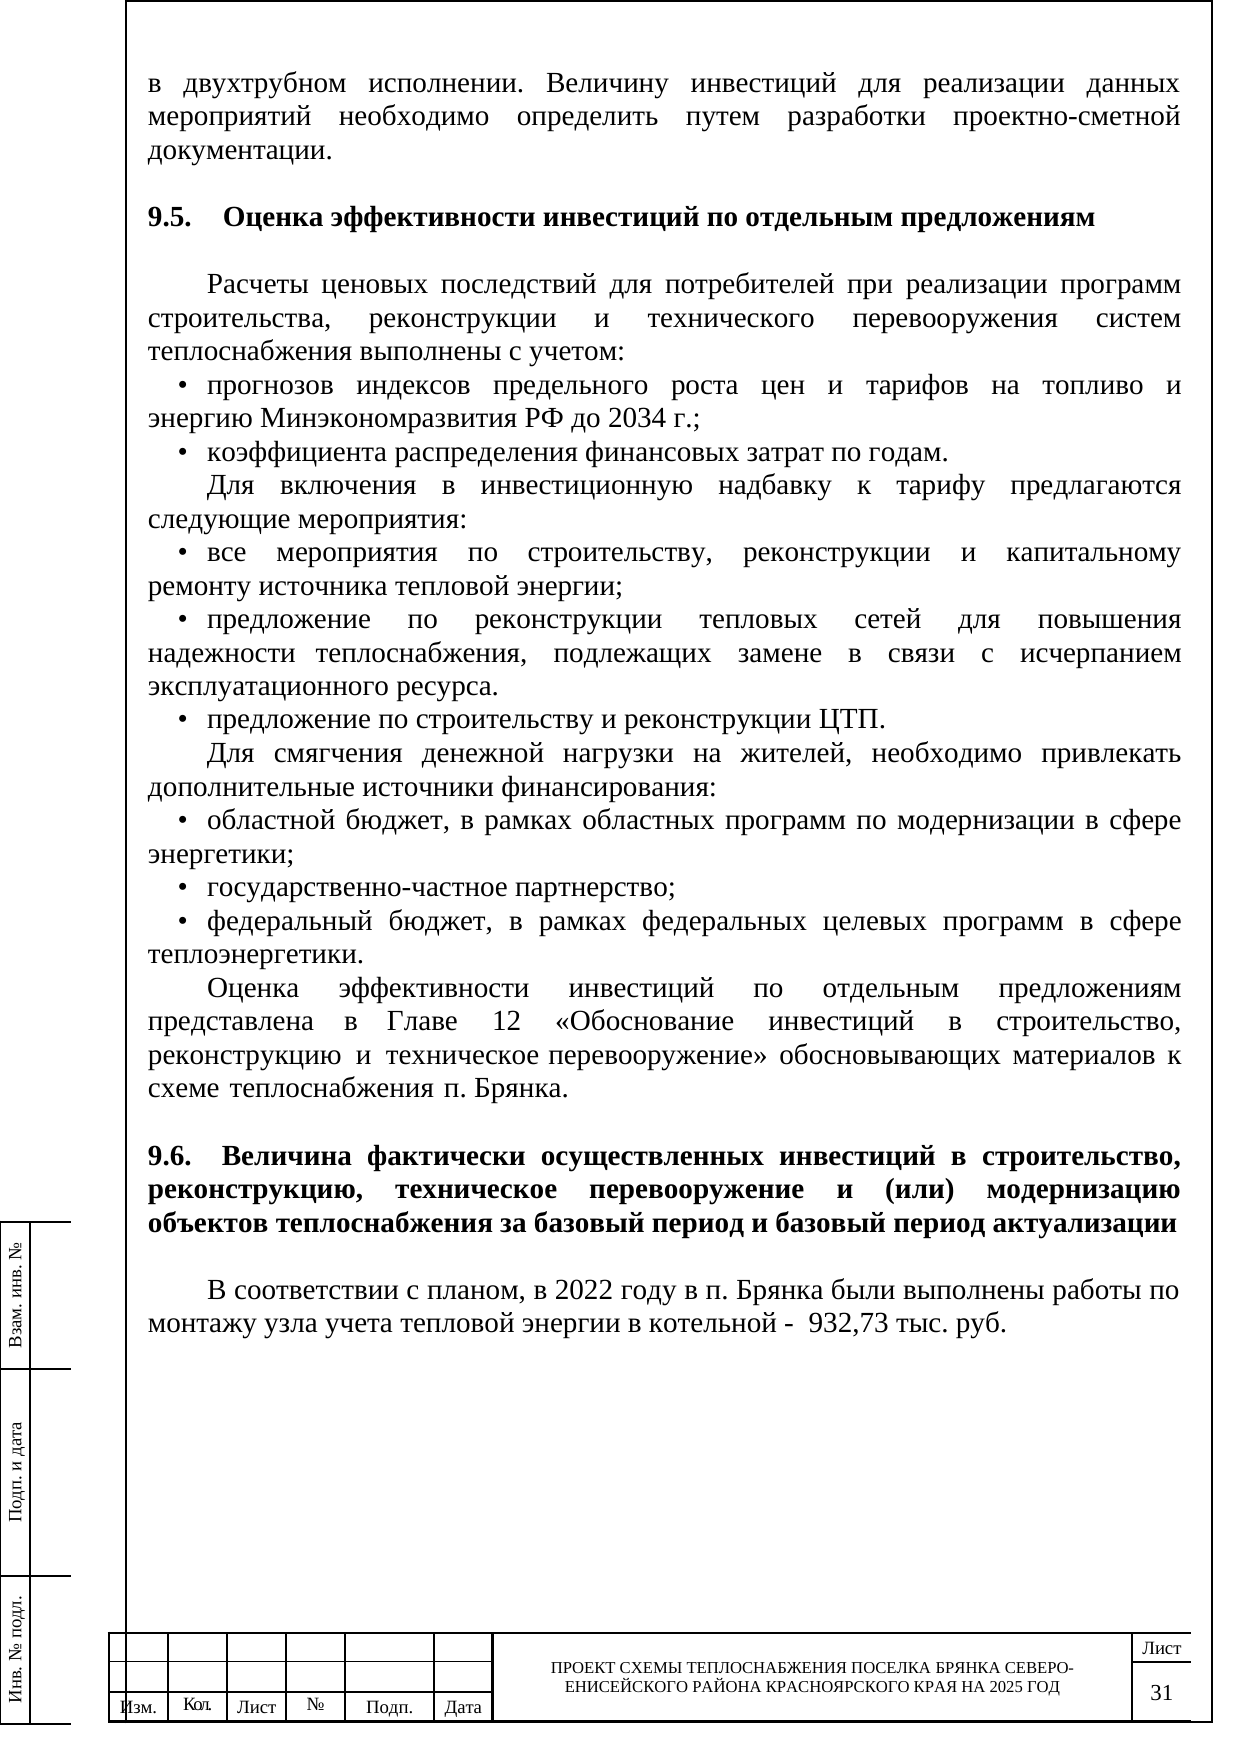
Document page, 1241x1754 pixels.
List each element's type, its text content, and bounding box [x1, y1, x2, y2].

text Для включения в инвестиционную надбавку к тарифу предлагаются следующие мероприятия: [148, 467, 1181, 534]
text В соответствии с планом, в 2022 году в п. Брянка были выполнены работы по монтажу узла учета тепловой энергии в котельной - 932,73 тыс. руб. [148, 1272, 1181, 1339]
list областной бюджет, в рамках областных программ по модернизации в сфере энергетики; [148, 802, 1181, 869]
list предложение по строительству и реконструкции ЦТП. [148, 702, 1181, 735]
list все мероприятия по строительству, реконструкции и капитальному ремонту источника тепловой энергии; [148, 535, 1181, 602]
list федеральный бюджет, в рамках федеральных целевых программ в сфере теплоэнергетики. [148, 903, 1181, 970]
text Расчеты ценовых последствий для потребителей при реализации программ строительства, реконструкции и технического перевооружения систем теплоснабжения выполнены с учетом: [148, 266, 1181, 367]
text Для смягчения денежной нагрузки на жителей, необходимо привлекать дополнительные источники финансирования: [148, 735, 1181, 802]
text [148, 65, 1181, 166]
text Оценка эффективности инвестиций по отдельным предложениям представлена в Главе 12 «Обоснование инвестиций в строительство, реконструкцию и техническое перевооружение» обосновывающих материалов к схеме теплоснабжения п. Брянка. [148, 970, 1181, 1104]
list Величина фактически осуществленных инвестиций в строительство, реконструкцию, техническое перевооружение и (или) модернизацию объектов теплоснабжения за базовый период и базовый период актуализации [148, 1138, 1181, 1238]
list прогнозов индексов предельного роста цен и тарифов на топливо и энергию Минэкономразвития РФ до 2034 г.; [148, 367, 1181, 434]
list Оценка эффективности инвестиций по отдельным предложениям [148, 199, 1181, 233]
list государственно-частное партнерство; [148, 869, 1181, 903]
list коэффициента распределения финансовых затрат по годам. [148, 434, 1181, 467]
list предложение по реконструкции тепловых сетей для повышения надежности теплоснабжения, подлежащих замене в связи с исчерпанием эксплуатационного ресурса. [148, 602, 1181, 702]
